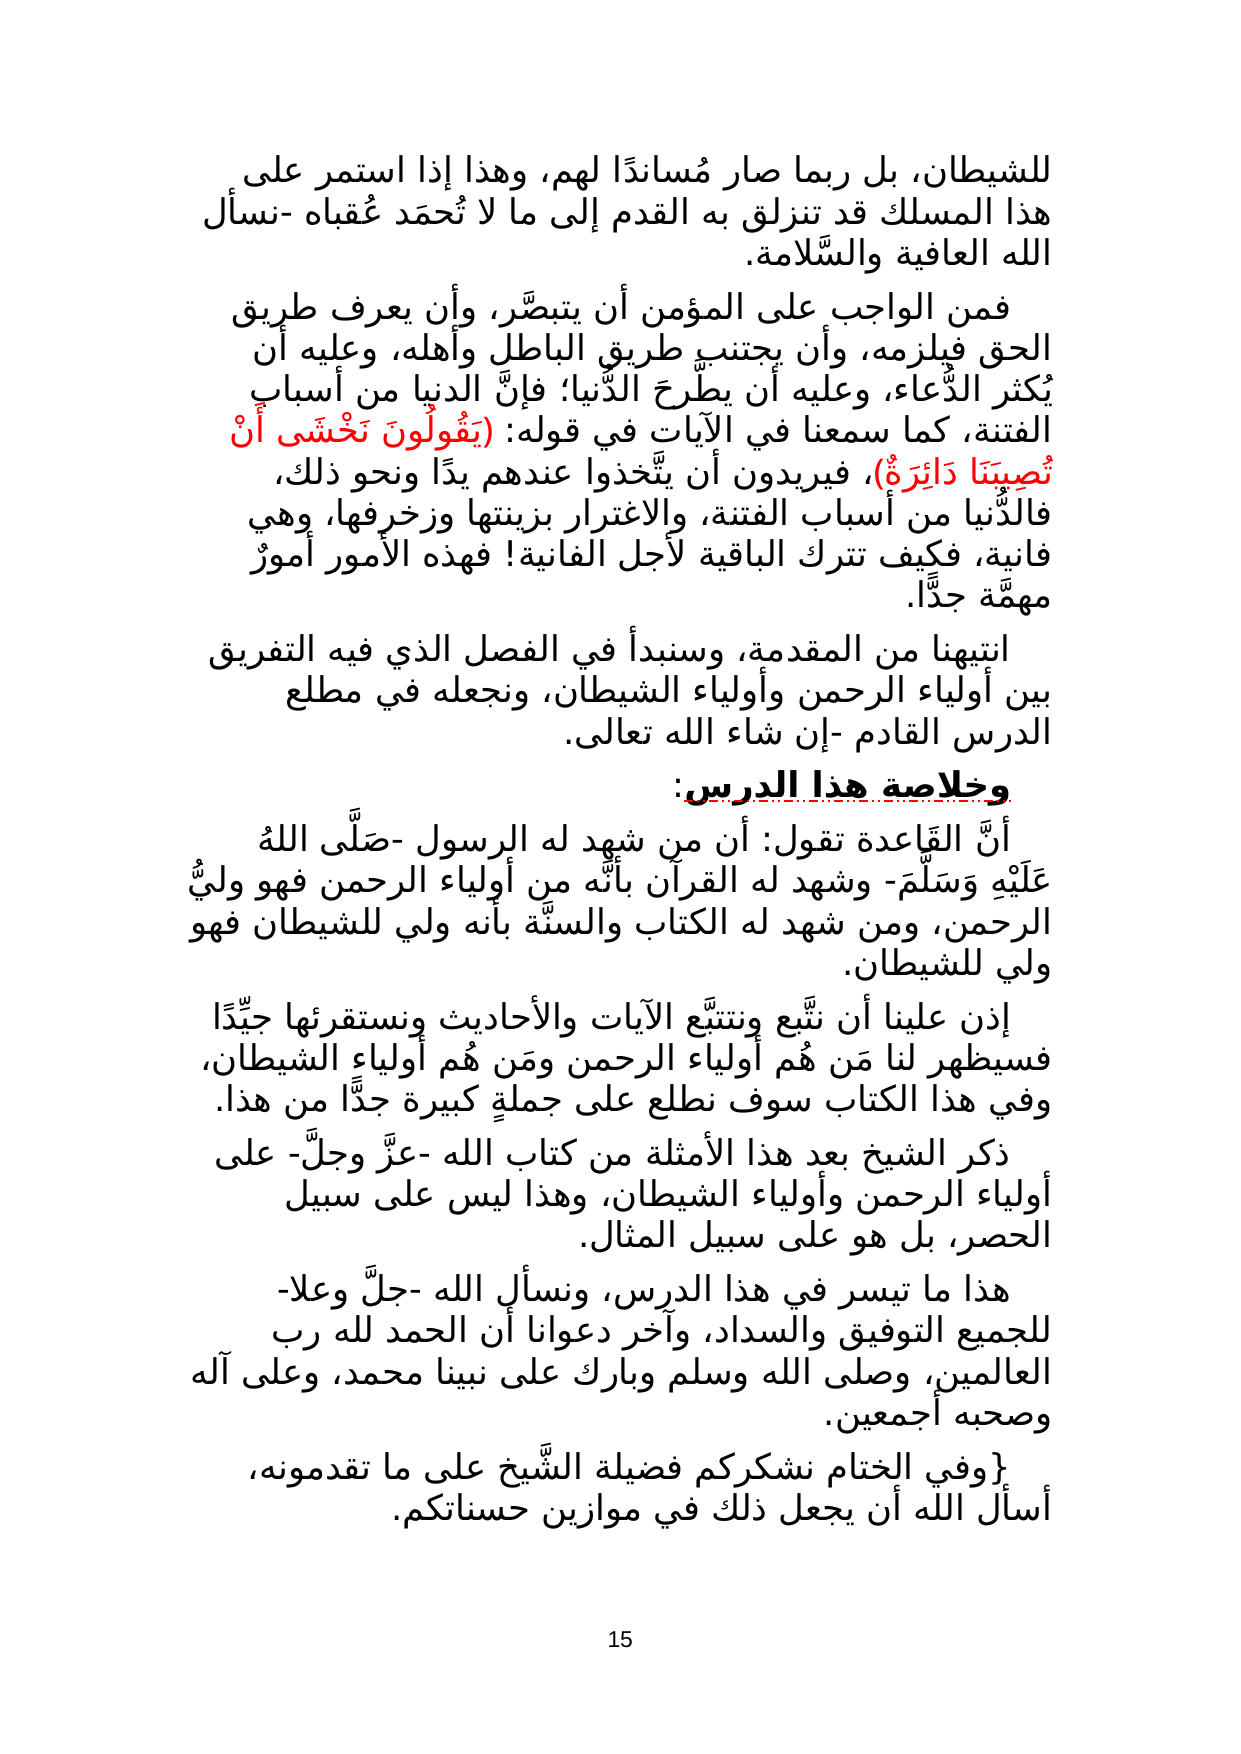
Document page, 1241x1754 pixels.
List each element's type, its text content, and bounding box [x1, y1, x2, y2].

text {وفي الختام نشكركم فضيلة الشَّيخ على ما تقدمونه، أسأل الله أن يجعل ذلك في موازين حسناتكم. [187, 1446, 1053, 1529]
text إذن علينا أن نتَّبع ونتتبَّع الآيات والأحاديث ونستقرئها جيِّدًا فسيظهر لنا مَن هُم أولياء الرحمن ومَن هُم أولياء الشيطان، وفي هذا الكتاب سوف نطلع على جملةٍ كبيرة جدًّا من هذا. [187, 996, 1053, 1120]
text ذكر الشيخ بعد هذا الأمثلة من كتاب الله -عزَّ وجلَّ- على أولياء الرحمن وأولياء الشيطان، وهذا ليس على سبيل الحصر، بل هو على سبيل المثال. [187, 1132, 1053, 1256]
text انتيهنا من المقدمة، وسنبدأ في الفصل الذي فيه التفريق بين أولياء الرحمن وأولياء الشيطان، ونجعله في مطلع الدرس القادم -إن شاء الله تعالى. [187, 629, 1053, 752]
text وخلاصة هذا الدرس: [187, 765, 1053, 806]
text فمن الواجب على المؤمن أن يتبصَّر، وأن يعرف طريق الحق فيلزمه، وأن يجتنب طريق الباطل وأهله، وعليه أن يُكثر الدُّعاء، وعليه أن يطَّرحَ الدُّنيا؛ فإنَّ الدنيا من أسباب الفتنة، كما سمعنا في الآيات في قوله: ﴿يَقُولُونَ نَخْشَى أَنْ تُصِيبَنَا دَائِرَةٌ﴾، فيريدون أن يتَّخذوا عندهم يدًا ونحو ذلك، فالدُّنيا من أسباب الفتنة، والاغترار بزينتها وزخرفها، وهي فانية، فكيف تترك الباقية لأجل الفانية! فهذه الأمور أمورٌ مهمَّة جدًّا. [187, 286, 1053, 616]
text هذا ما تيسر في هذا الدرس، ونسأل الله -جلَّ وعلا- للجميع التوفيق والسداد، وآخر دعوانا أن الحمد لله رب العالمين، وصلى الله وسلم وبارك على نبينا محمد، وعلى آله وصحبه أجمعين. [187, 1269, 1053, 1434]
text أنَّ القَاعدة تقول: أن من شهد له الرسول -صَلَّى اللهُ عَلَيْهِ وَسَلَّمَ- وشهد له القرآن بأنَّه من أولياء الرحمن فهو وليُّ الرحمن، ومن شهد له الكتاب والسنَّة بأنه ولي للشيطان فهو ولي للشيطان. [187, 819, 1053, 984]
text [187, 150, 1053, 274]
